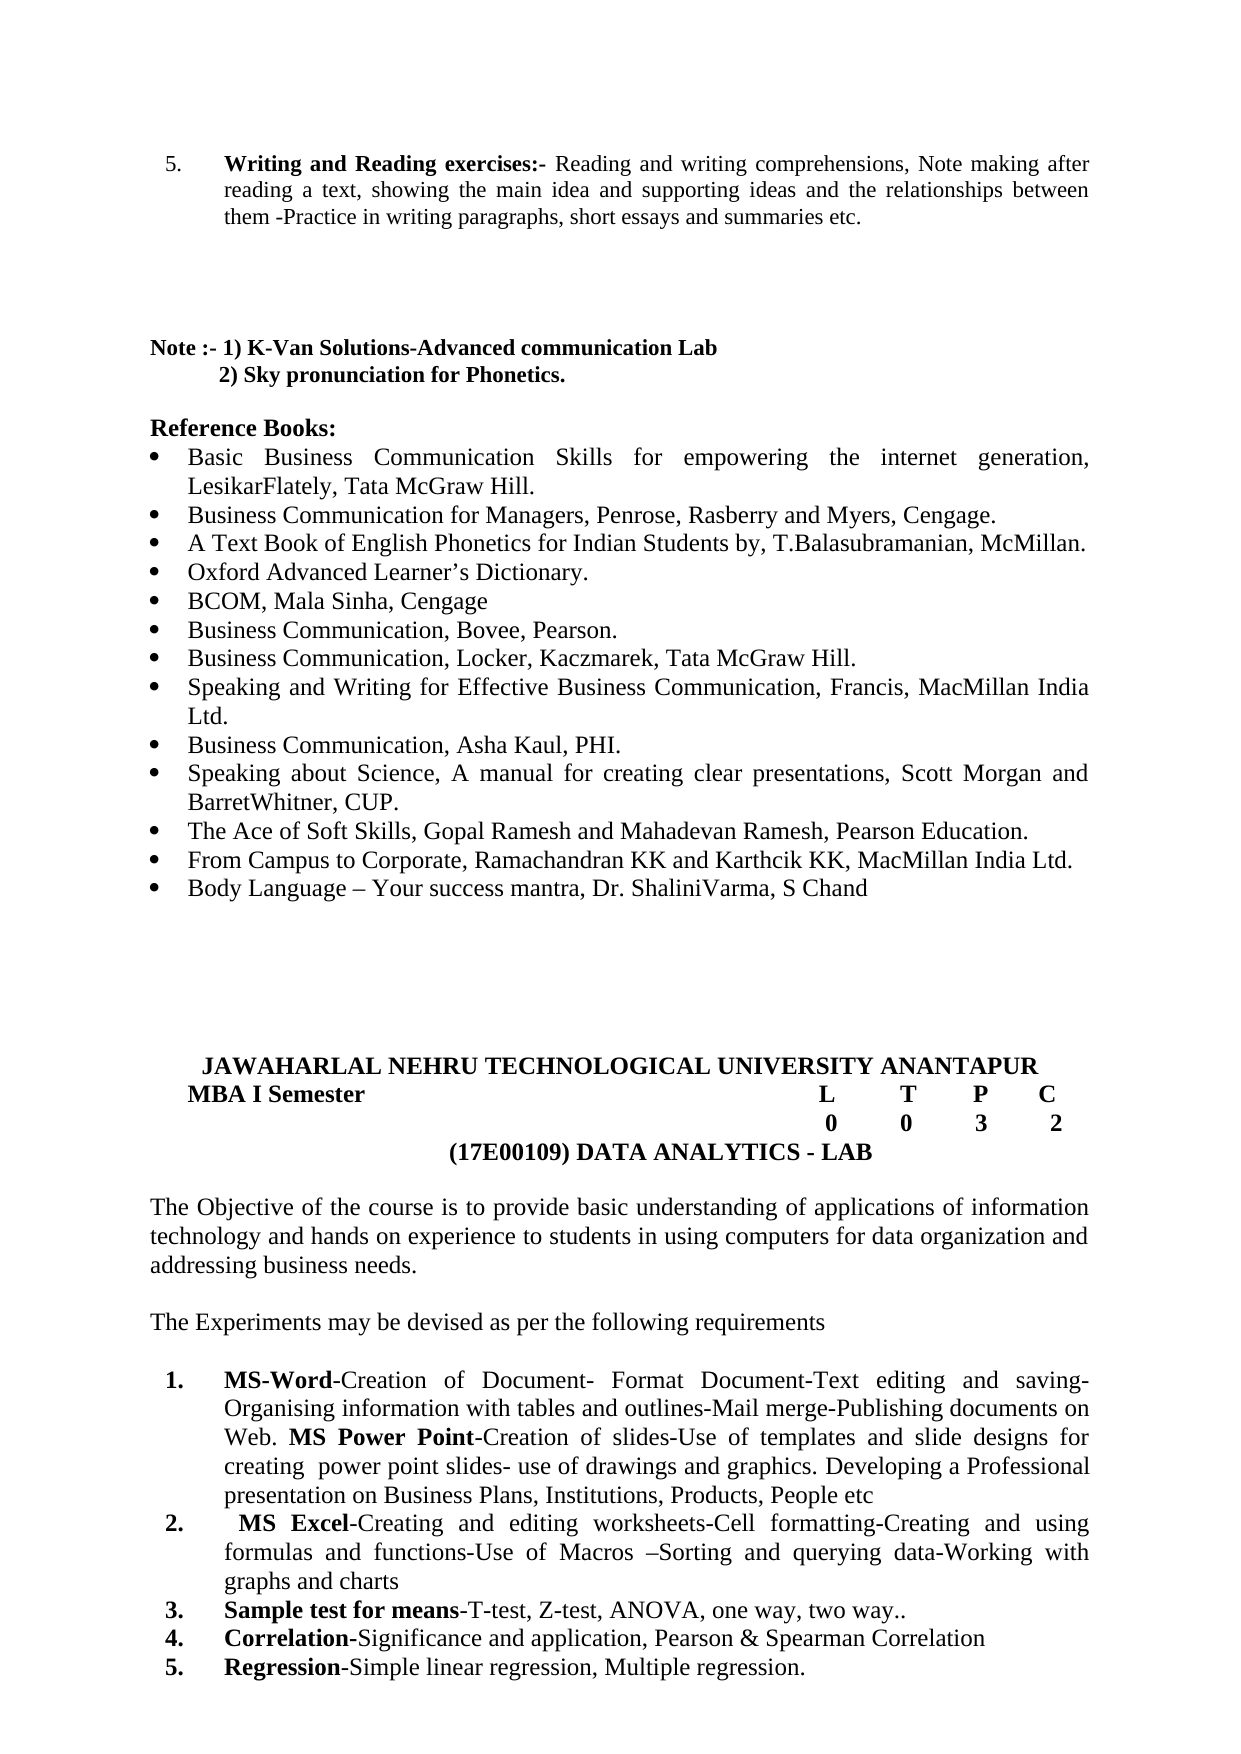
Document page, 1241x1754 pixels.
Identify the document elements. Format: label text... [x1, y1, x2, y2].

text Reference Books: [150, 413, 1090, 442]
list Oxford Advanced Learner’s Dictionary. [150, 557, 1090, 586]
list Speaking about Science, A manual for creating clear presentations, Scott Morgan and BarretWhitner, CUP. [150, 758, 1090, 816]
list Speaking and Writing for Effective Business Communication, Francis, MacMillan India Ltd. [150, 672, 1090, 730]
list Business Communication for Managers, Penrose, Rasberry and Myers, Cengage. [150, 500, 1090, 528]
list Writing and Reading exercises:- Reading and writing comprehensions, Note making after reading a text, showing the main idea and supporting ideas and the relationships between them -Practice in writing paragraphs, short essays and summaries etc. [165, 150, 1090, 229]
list MS-Word-Creation of Document- Format Document-Text editing and saving-Organising information with tables and outlines-Mail merge-Publishing documents on Web. MS Power Point-Creation of slides-Use of templates and slide designs for creating power point slides- use of drawings and graphics. Developing a Professional presentation on Business Plans, Institutions, Products, People etc [165, 1365, 1090, 1508]
text The Objective of the course is to provide basic understanding of applications of information technology and hands on experience to students in using computers for data organization and addressing business needs. [150, 1192, 1090, 1278]
text Note :- 1) K-Van Solutions-Advanced communication Lab [150, 334, 1090, 361]
list From Campus to Corporate, Ramachandran KK and Karthcik KK, MacMillan India Ltd. [150, 845, 1090, 873]
list MS Excel-Creating and editing worksheets-Cell formatting-Creating and using formulas and functions-Use of Macros –Sorting and querying data-Working with graphs and charts [165, 1508, 1090, 1595]
text 2) Sky pronunciation for Phonetics. [150, 361, 1090, 387]
list Sample test for means-T-test, Z-test, ANOVA, one way, two way.. [165, 1595, 1090, 1623]
list Business Communication, Locker, Kaczmarek, Tata McGraw Hill. [150, 643, 1090, 672]
text MBA I Semester L T P C [187, 1079, 1090, 1108]
list Basic Business Communication Skills for empowering the internet generation, LesikarFlately, Tata McGraw Hill. [150, 442, 1090, 500]
list Body Language – Your success mantra, Dr. ShaliniVarma, S Chand [150, 873, 1090, 902]
list The Ace of Soft Skills, Gopal Ramesh and Mahadevan Ramesh, Pearson Education. [150, 816, 1090, 845]
list Business Communication, Asha Kaul, PHI. [150, 730, 1090, 758]
list Regression-Simple linear regression, Multiple regression. [165, 1652, 1090, 1681]
list Correlation-Significance and application, Pearson & Spearman Correlation [165, 1623, 1090, 1652]
text 0 0 3 2 [825, 1108, 1090, 1137]
list Business Communication, Bovee, Pearson. [150, 615, 1090, 643]
text (17E00109) DATA ANALYTICS - LAB [225, 1137, 1090, 1166]
text The Experiments may be devised as per the following requirements [150, 1307, 1090, 1336]
list BCOM, Mala Sinha, Cengage [150, 586, 1090, 615]
text JAWAHARLAL NEHRU TECHNOLOGICAL UNIVERSITY ANANTAPUR [150, 1051, 1090, 1079]
list A Text Book of English Phonetics for Indian Students by, T.Balasubramanian, McMillan. [150, 528, 1090, 557]
